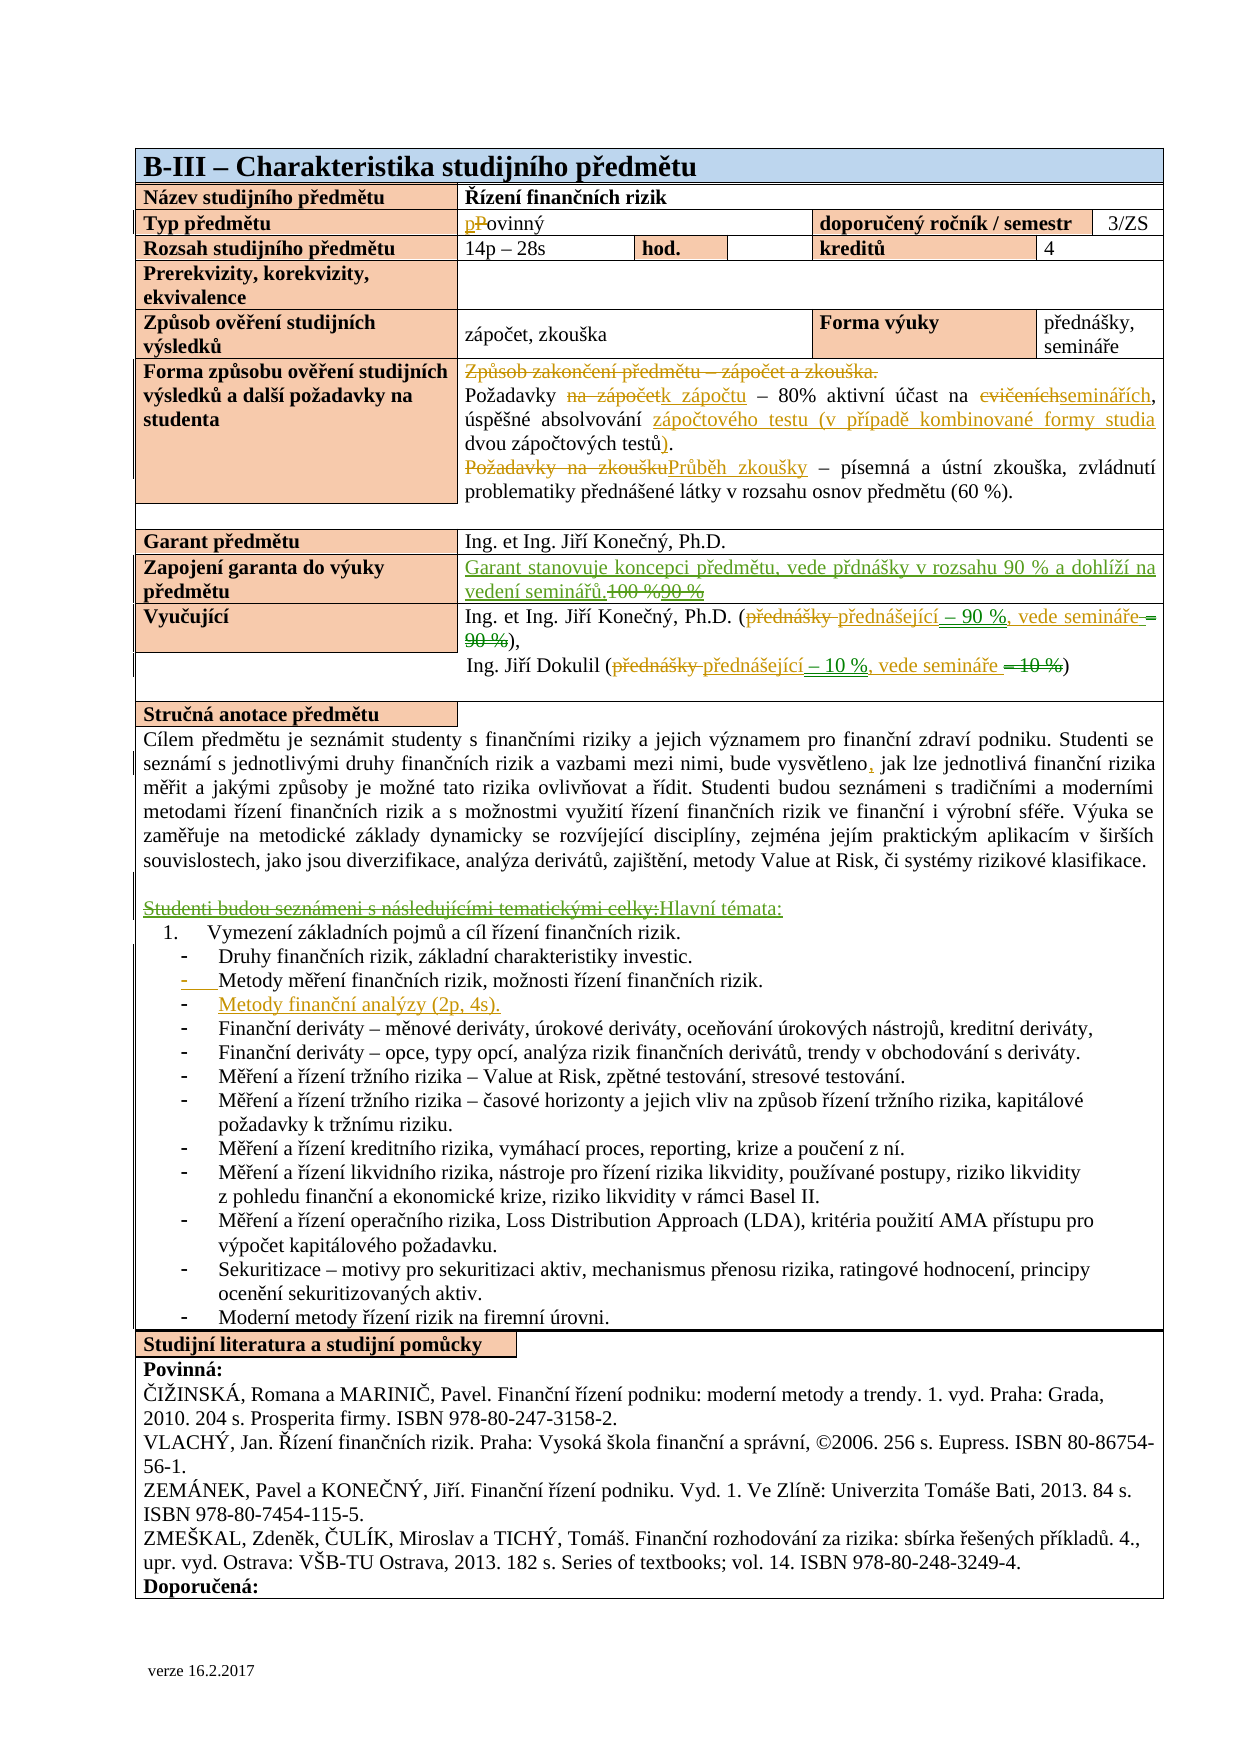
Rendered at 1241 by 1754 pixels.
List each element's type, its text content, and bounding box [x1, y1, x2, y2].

table_cell [517, 1332, 1163, 1356]
table_cell [136, 503, 1163, 528]
table_cell Garant předmětu [136, 530, 457, 553]
table_cell Prerekvizity, korekvizity, ekvivalence [136, 261, 457, 309]
table_cell 14p – 28s [458, 236, 634, 259]
table_cell 4 [1037, 236, 1163, 259]
table_cell Ing. et Ing. Jiří Konečný, Ph.D. [458, 530, 1163, 553]
table_cell Studijní literatura a studijní pomůcky [136, 1332, 516, 1356]
table_header B-III – Charakteristika studijního předmětu [136, 149, 1163, 182]
table_cell 3/ZS [1093, 210, 1163, 234]
table_cell [458, 702, 1163, 726]
table_cell Rozsah studijního předmětu [136, 236, 457, 259]
table_cell Ing. et Ing. Jiří Konečný, Ph.D. (), [458, 604, 1163, 652]
table_cell ovinný [458, 210, 812, 234]
table_cell Zapojení garanta do výuky předmětu [136, 555, 457, 603]
table_cell zápočet, zkouška [458, 310, 812, 358]
table_cell Řízení finančních rizik [458, 185, 1163, 209]
table_cell Forma způsobu ověření studijních výsledků a další požadavky na studenta [136, 359, 457, 503]
table_cell Cílem předmětu je seznámit studenty s finančními riziky a jejich významem pro finanční zdraví podniku. Studenti se seznámí s jednotlivými druhy finančních rizik a vazbami mezi nimi, bude vysvětleno jak lze jednotlivá finanční rizika měřit a jakými způsoby je možné tato rizika ovlivňovat a řídit. Studenti budou seznámeni s tradičními a moderními metodami řízení finančních rizik a s možnostmi využití řízení finančních rizik ve finanční i výrobní sféře. Výuka se zaměřuje na metodické základy dynamicky se rozvíjející disciplíny, zejména jejím praktickým aplikacím v širších souvislostech, jako jsou diverzifikace, analýza derivátů, zajištění, metody Value at Risk, či systémy rizikové klasifikace. Vymezení základních pojmů a cíl řízení finančních rizik. Druhy finančních rizik, základní charakteristiky investic. Metody měření finančních rizik, možnosti řízení finančních rizik. Finanční deriváty – měnové deriváty, úrokové deriváty, oceňování úrokových nástrojů, kreditní deriváty, Finanční deriváty – opce, typy opcí, analýza rizik finančních derivátů, trendy v obchodování s deriváty. Měření a řízení tržního rizika – Value at Risk, zpětné testování, stresové testování. Měření a řízení tržního rizika – časové horizonty a jejich vliv na způsob řízení tržního rizika, kapitálové požadavky k tržnímu riziku. Měření a řízení kreditního rizika, vymáhací proces, reporting, krize a poučení z ní. Měření a řízení likvidního rizika, nástroje pro řízení rizika likvidity, používané postupy, riziko likvidity z pohledu finanční a ekonomické krize, riziko likvidity v rámci Basel II. Měření a řízení operačního rizika, Loss Distribution Approach (LDA), kritéria použití AMA přístupu pro výpočet kapitálového požadavku. Sekuritizace – motivy pro sekuritizaci aktiv, mechanismus přenosu rizika, ratingové hodnocení, principy ocenění sekuritizovaných aktiv. Moderní metody řízení rizik na firemní úrovni. [136, 726, 1163, 1329]
table_cell [728, 236, 812, 259]
table_cell kreditů [813, 236, 1036, 259]
table_cell hod. [635, 236, 727, 259]
table_cell Stručná anotace předmětu [136, 702, 457, 726]
table_cell Požadavky – 80% aktivní účast na , úspěšné absolvování dvou zápočtových testů. – písemná a ústní zkouška, zvládnutí problematiky přednášené látky v rozsahu osnov předmětu (60 %). [458, 359, 1163, 503]
table_cell Forma výuky [813, 310, 1036, 358]
table_cell [458, 261, 1163, 309]
table_cell doporučený ročník / semestr [813, 210, 1092, 234]
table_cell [136, 1356, 1163, 1598]
table_cell Název studijního předmětu [136, 185, 457, 209]
table_cell [458, 555, 1163, 603]
table_cell Ing. Jiří Dokulil () [136, 652, 1163, 701]
table_cell přednášky, semináře [1037, 310, 1163, 358]
table_cell Typ předmětu [136, 210, 457, 234]
table_cell Způsob ověření studijních výsledků [136, 310, 457, 358]
table_cell Vyučující [136, 604, 457, 652]
